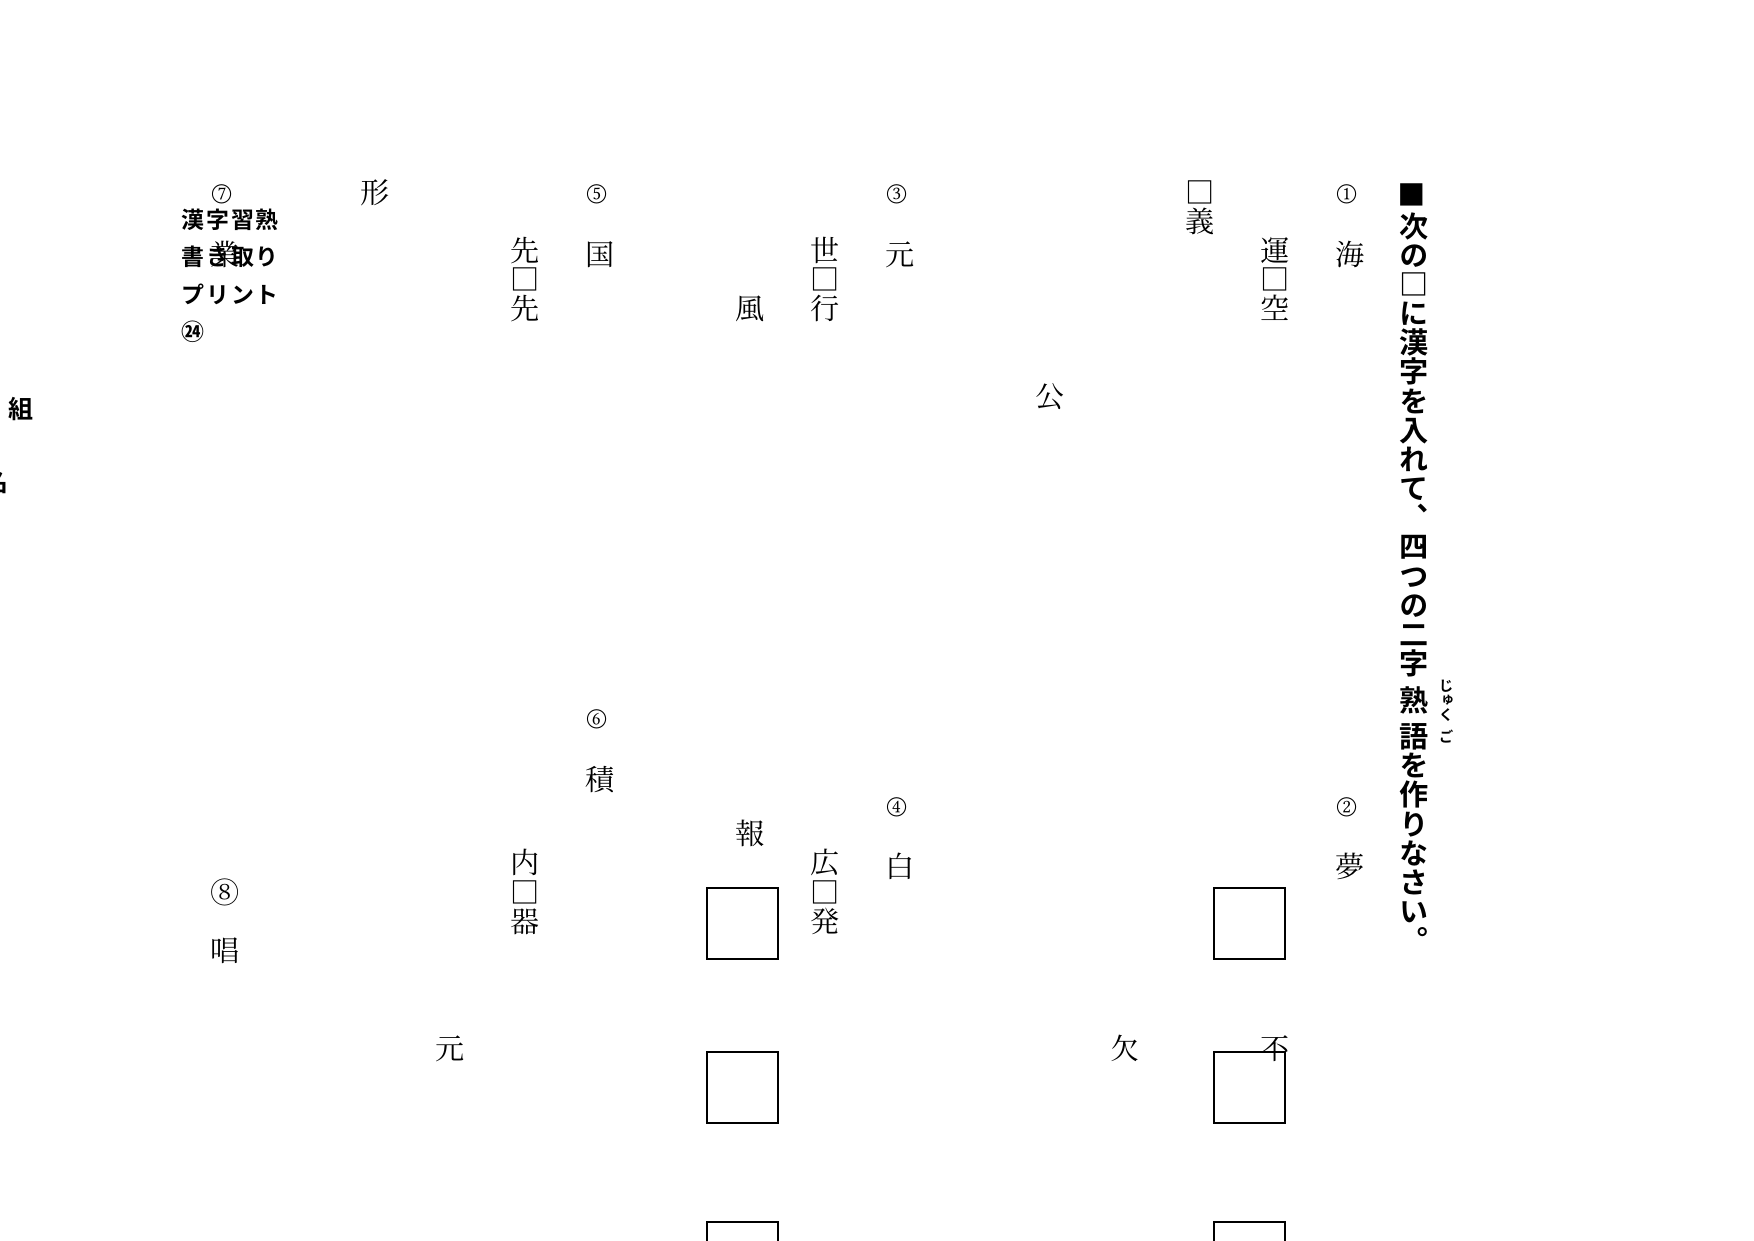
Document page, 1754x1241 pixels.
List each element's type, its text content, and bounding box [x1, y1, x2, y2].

text ① 海 ② 夢 [1312, 177, 1387, 1063]
text ⑦ 業 ⑧ 唱 [187, 177, 262, 1063]
text 元 形 [337, 177, 487, 1063]
text ■次の□に漢字を入れて、四つの二字を作りなさい。 [1387, 177, 1462, 1063]
text ③ 元 ④ 白 [862, 177, 937, 1063]
text 世□行 広□発 [787, 177, 862, 1063]
text ⑤ 国 ⑥ 積 [562, 177, 637, 1063]
text 欠 公 [1012, 177, 1162, 1063]
text 運□空 不□義 [1162, 177, 1312, 1063]
text 風 報 [712, 177, 787, 1063]
text 先□先 内□器 [487, 177, 562, 1063]
